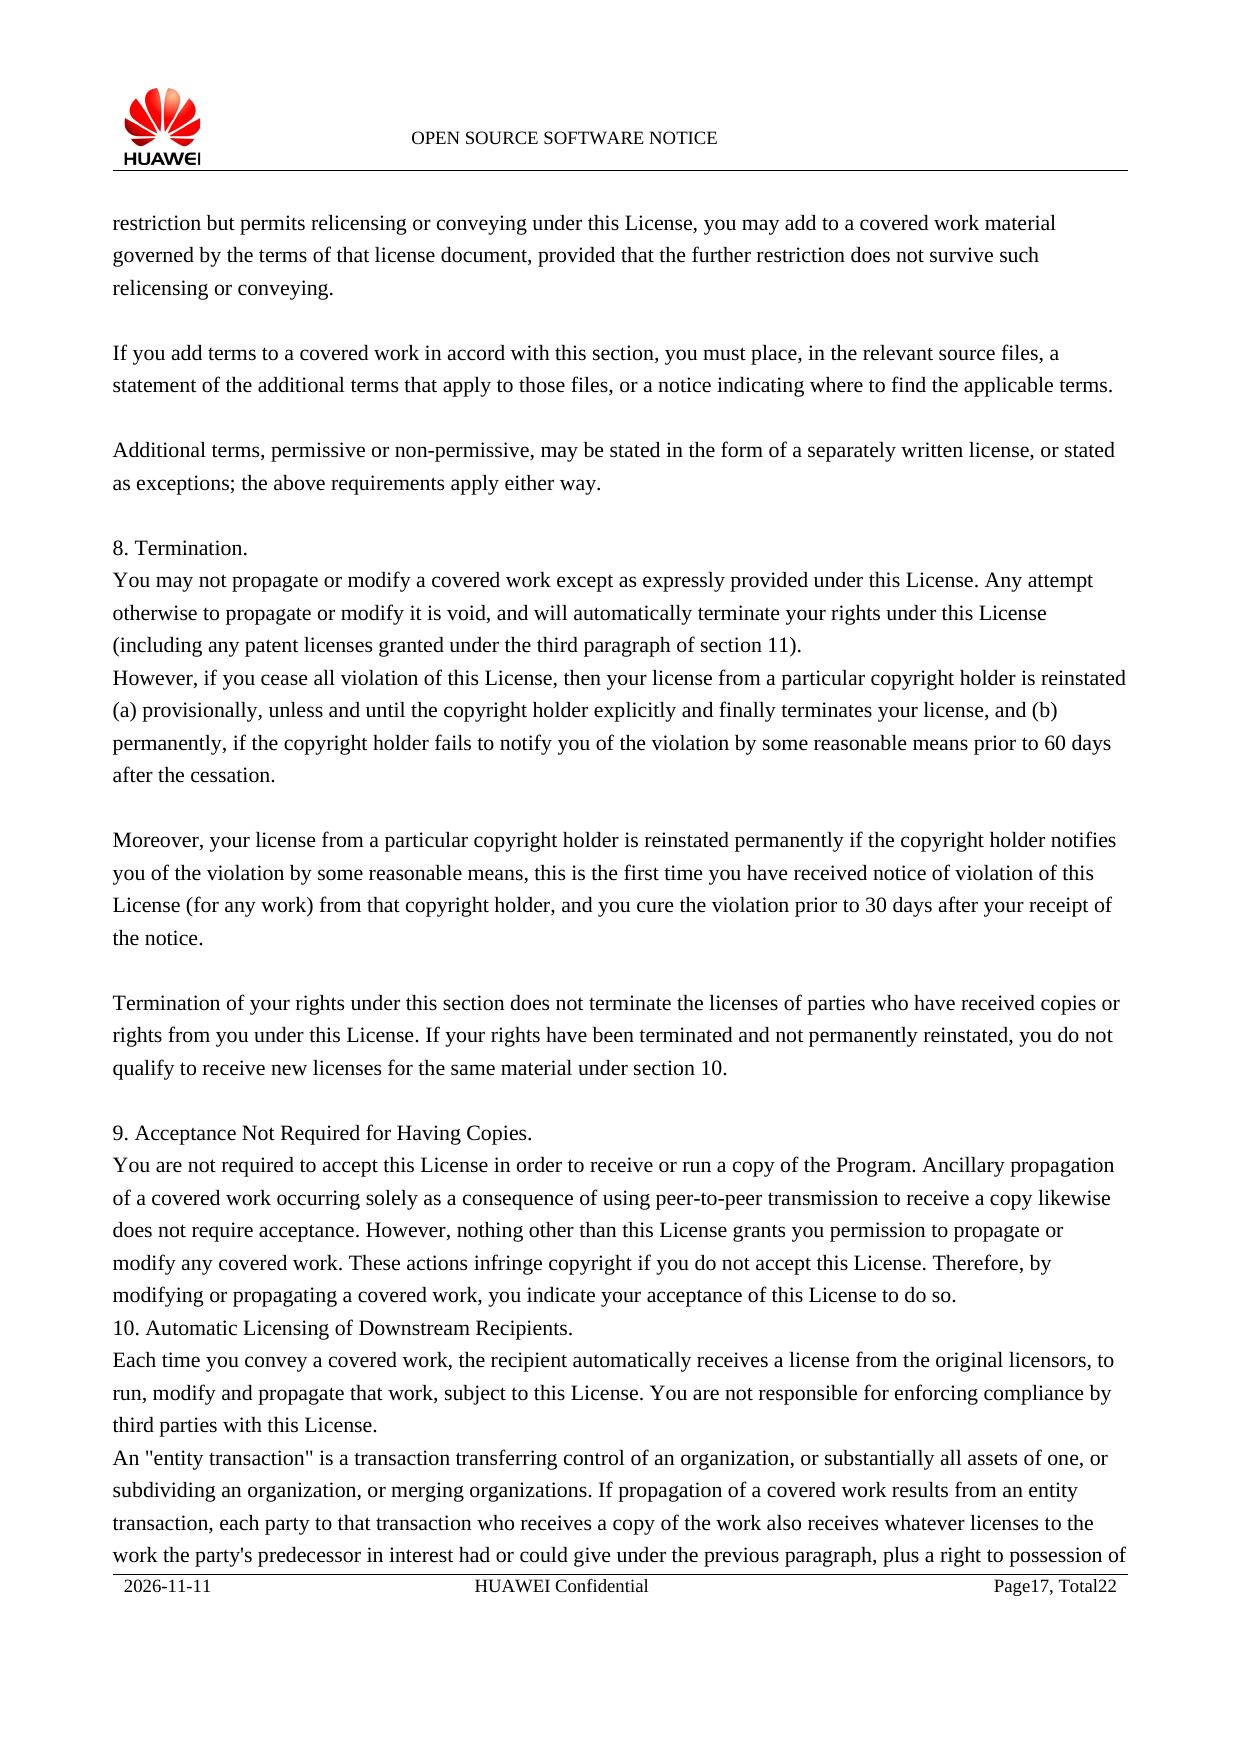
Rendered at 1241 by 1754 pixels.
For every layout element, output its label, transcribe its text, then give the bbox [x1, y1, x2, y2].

text 9. Acceptance Not Required for Having Copies. [112, 1116, 1128, 1149]
text Each time you convey a covered work, the recipient automatically receives a license from the original licensors, to run, modify and propagate that work, subject to this License. You are not responsible for enforcing compliance by third parties with this License. [112, 1344, 1128, 1441]
text 8. Termination. [112, 531, 1128, 564]
text If you add terms to a covered work in accord with this section, you must place, in the relevant source files, a statement of the additional terms that apply to those files, or a notice indicating where to find the applicable terms. [112, 336, 1128, 401]
text Additional terms, permissive or non-permissive, may be stated in the form of a separately written license, or stated as exceptions; the above requirements apply either way. [112, 434, 1128, 499]
text You may not propagate or modify a covered work except as expressly provided under this License. Any attempt otherwise to propagate or modify it is void, and will automatically terminate your rights under this License (including any patent licenses granted under the third paragraph of section 11). [112, 564, 1128, 661]
picture [124, 88, 201, 165]
text However, if you cease all violation of this License, then your license from a particular copyright holder is reinstated (a) provisionally, unless and until the copyright holder explicitly and finally terminates your license, and (b) permanently, if the copyright holder fails to notify you of the violation by some reasonable means prior to 60 days after the cessation. [112, 661, 1128, 791]
text You are not required to accept this License in order to receive or run a copy of the Program. Ancillary propagation of a covered work occurring solely as a consequence of using peer-to-peer transmission to receive a copy likewise does not require acceptance. However, nothing other than this License grants you permission to propagate or modify any covered work. These actions infringe copyright if you do not accept this License. Therefore, by modifying or propagating a covered work, you indicate your acceptance of this License to do so. [112, 1149, 1128, 1311]
text Termination of your rights under this section does not terminate the licenses of parties who have received copies or rights from you under this License. If your rights have been terminated and not permanently reinstated, you do not qualify to receive new licenses for the same material under section 10. [112, 986, 1128, 1084]
text Moreover, your license from a particular copyright holder is reinstated permanently if the copyright holder notifies you of the violation by some reasonable means, this is the first time you have received notice of violation of this License (for any work) from that copyright holder, and you cure the violation prior to 30 days after your receipt of the notice. [112, 824, 1128, 954]
text 10. Automatic Licensing of Downstream Recipients. [112, 1311, 1128, 1344]
